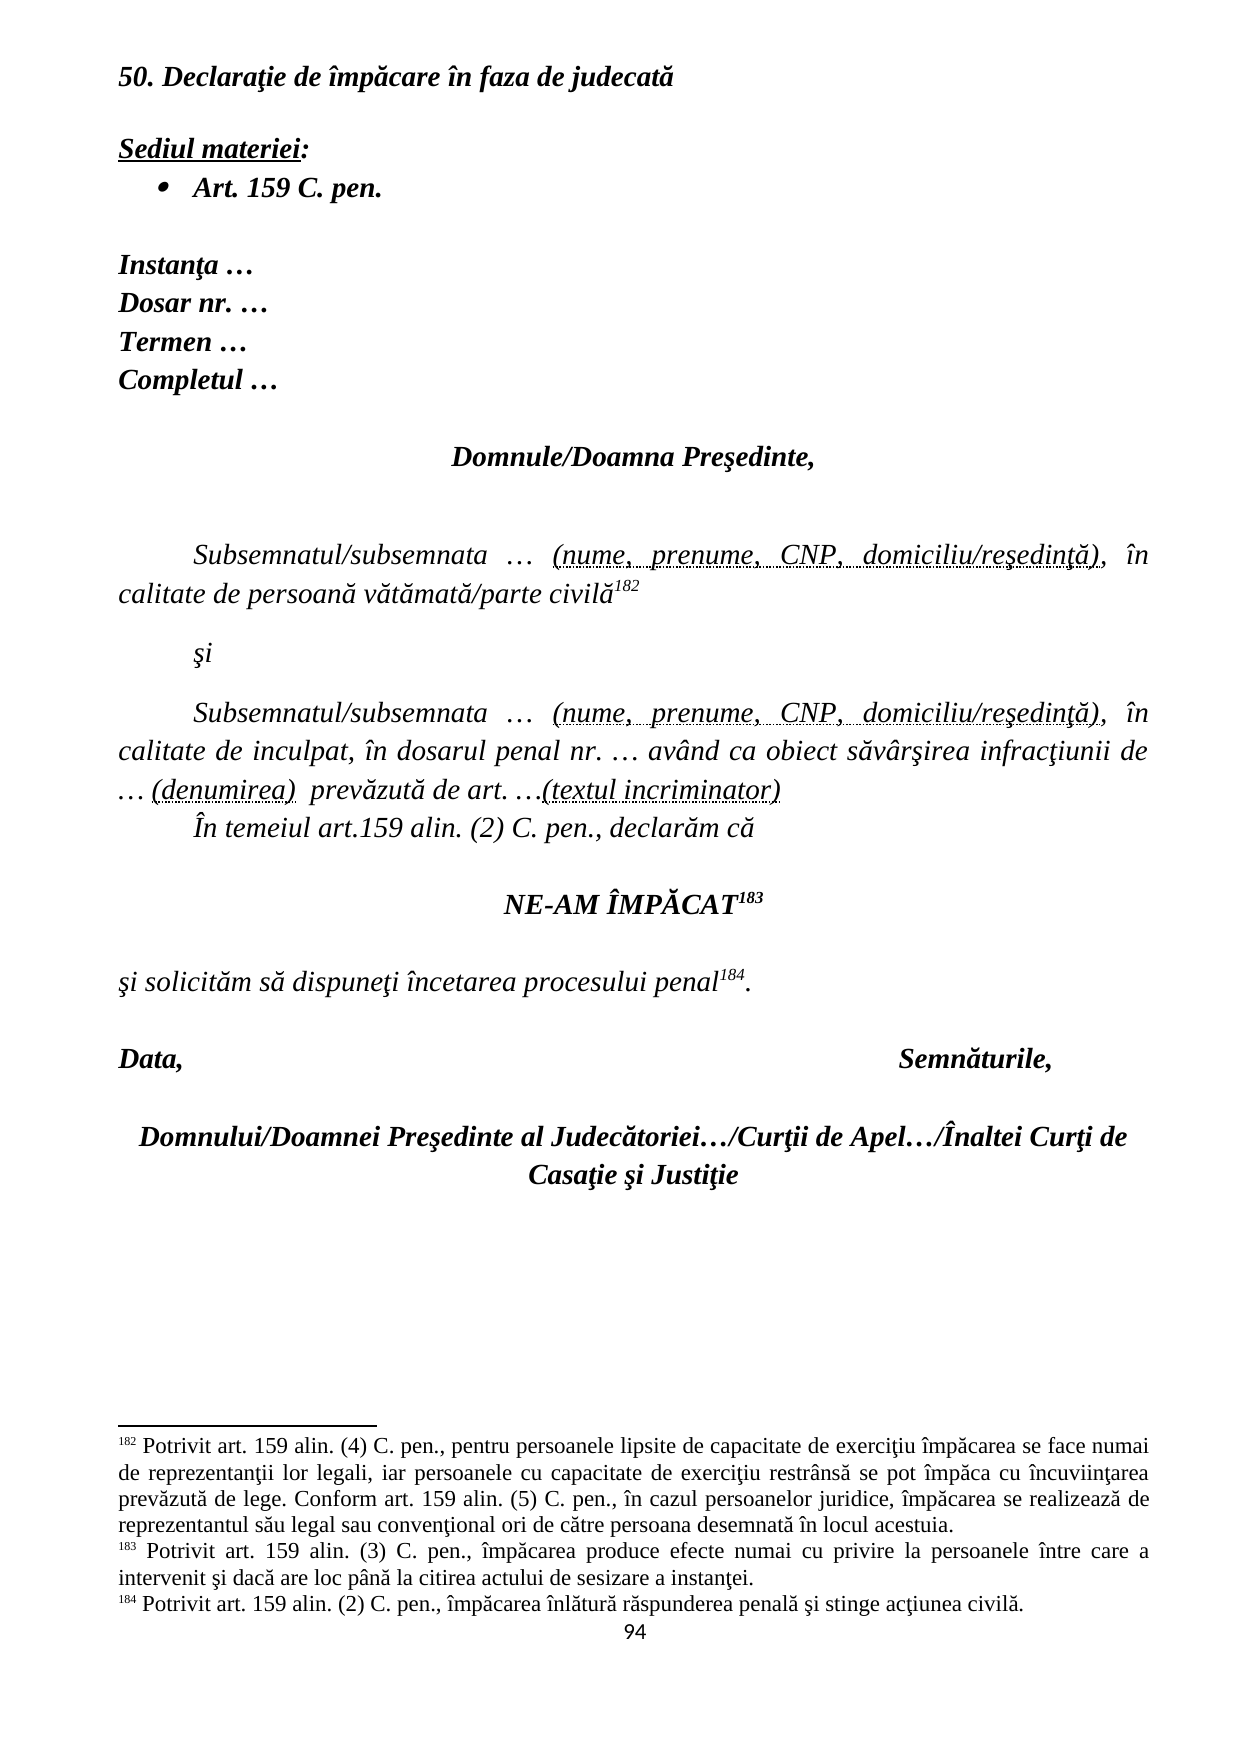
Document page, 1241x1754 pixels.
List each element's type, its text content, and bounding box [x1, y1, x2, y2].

text Subsemnatul/subsemnata … (nume, prenume, CNP, domiciliu/reşedinţă), în calitate de inculpat, în dosarul penal nr. … având ca obiect săvârşirea infracţiunii de … (denumirea) prevăzută de art. …(textul incriminator) [118, 695, 1152, 805]
text În temeiul art.159 alin. (2) C. pen., declarăm că [118, 810, 1152, 844]
text şi [118, 635, 1152, 669]
text Dosar nr. … [118, 285, 1152, 319]
text şi solicităm să dispuneţi încetarea procesului penal. [118, 964, 1152, 998]
list Art. 159 C. pen. [156, 170, 1152, 203]
text Domnului/Doamnei Preşedinte al Judecătoriei…/Curţii de Apel…/Înaltei Curţi de Casaţie şi Justiţie [118, 1119, 1152, 1191]
text Sediul materiei: [118, 131, 1152, 165]
text Instanţa … [118, 247, 1152, 280]
text Termen … [118, 324, 1152, 357]
text Domnule/Doamna Preşedinte, [118, 439, 1152, 473]
text NE-AM ÎMPĂCAT [118, 887, 1152, 921]
text Completul … [118, 362, 1152, 396]
text Data, Semnăturile, [118, 1042, 1152, 1075]
text Subsemnatul/subsemnata … (nume, prenume, CNP, domiciliu/reşedinţă), în calitate de persoană vătămată/parte civilă [118, 537, 1152, 609]
subtitle 50. Declaraţie de împăcare în faza de judecată [118, 59, 1152, 93]
